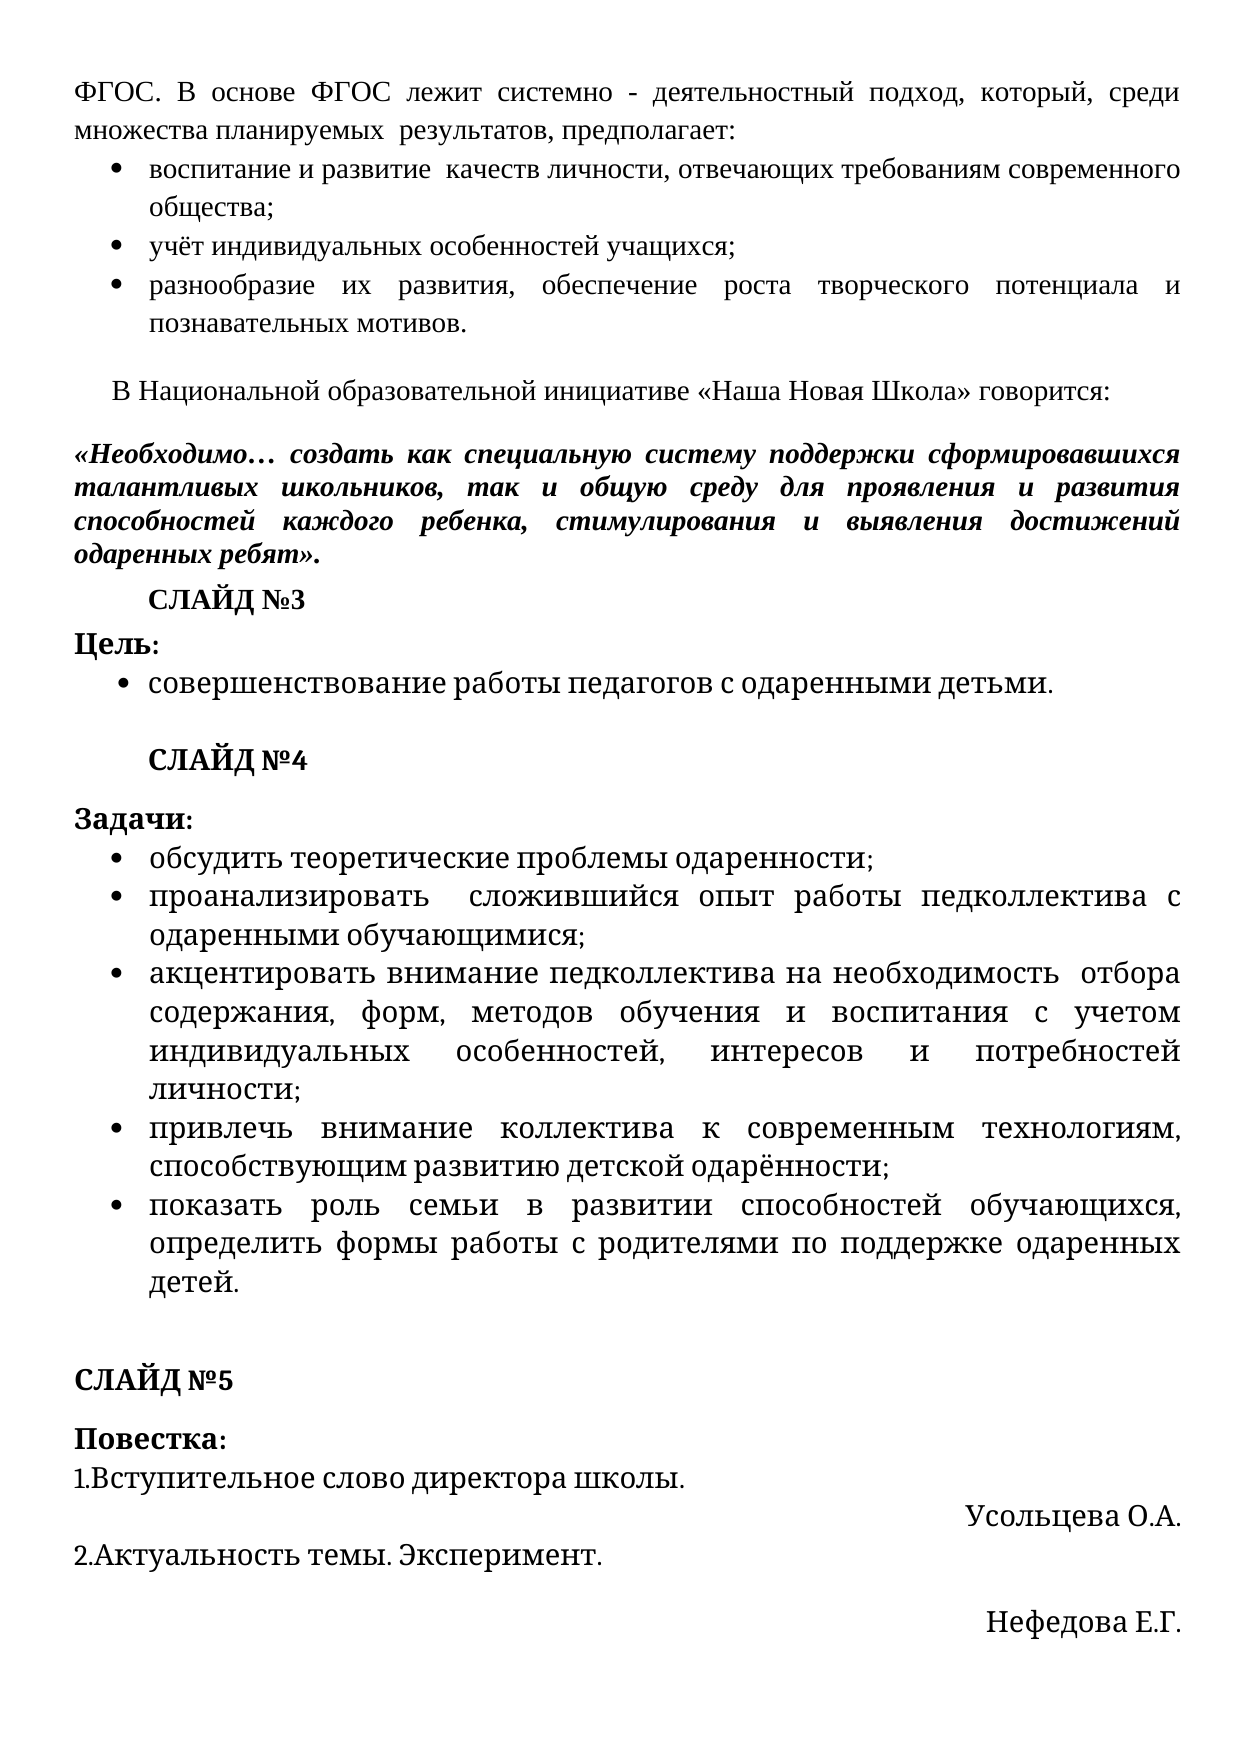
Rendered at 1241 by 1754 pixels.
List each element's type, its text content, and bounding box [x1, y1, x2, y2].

text Цель: [74, 628, 1181, 662]
text СЛАЙД №3 [74, 582, 1181, 616]
text Повестка: [74, 1423, 1181, 1457]
list СЛАЙД №4 [148, 744, 1181, 778]
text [74, 74, 1181, 146]
list проанализировать сложившийся опыт работы педколлектива с одаренными обучающимися; [111, 881, 1181, 953]
list воспитание и развитие качеств личности, отвечающих требованиям современного общества; [111, 151, 1181, 223]
text СЛАЙД №5 [74, 1364, 1181, 1397]
list привлечь внимание коллектива к современным технологиям, способствующим развитию детской одарённости; [111, 1112, 1181, 1184]
list обсудить теоретические проблемы одаренности; [111, 842, 1181, 876]
list совершенствование работы педагогов с одаренными детьми. [118, 667, 1181, 701]
list показать роль семьи в развитии способностей обучающихся, определить формы работы с родителями по поддержке одаренных детей. [111, 1189, 1181, 1299]
list учёт индивидуальных особенностей учащихся; [111, 228, 1181, 262]
list акцентировать внимание педколлектива на необходимость отбора содержания, форм, методов обучения и воспитания с учетом индивидуальных особенностей, интересов и потребностей личности; [111, 958, 1181, 1107]
text Нефедова Е.Г. [74, 1607, 1181, 1640]
text 1.Вступительное слово директора школы. [74, 1462, 1181, 1495]
text Задачи: [74, 803, 1181, 837]
text Усольцева О.А. [74, 1500, 1181, 1534]
list разнообразие их развития, обеспечение роста творческого потенциала и познавательных мотивов. [111, 267, 1181, 339]
text 2.Актуальность темы. Эксперимент. [74, 1539, 1181, 1572]
text «Необходимо… создать как специальную систему поддержки сформировавшихся талантливых школьников, так и общую среду для проявления и развития способностей каждого ребенка, стимулирования и выявления достижений одаренных ребят». [74, 436, 1181, 570]
text В Национальной образовательной инициативе «Наша Новая Школа» говорится: [111, 373, 1181, 407]
